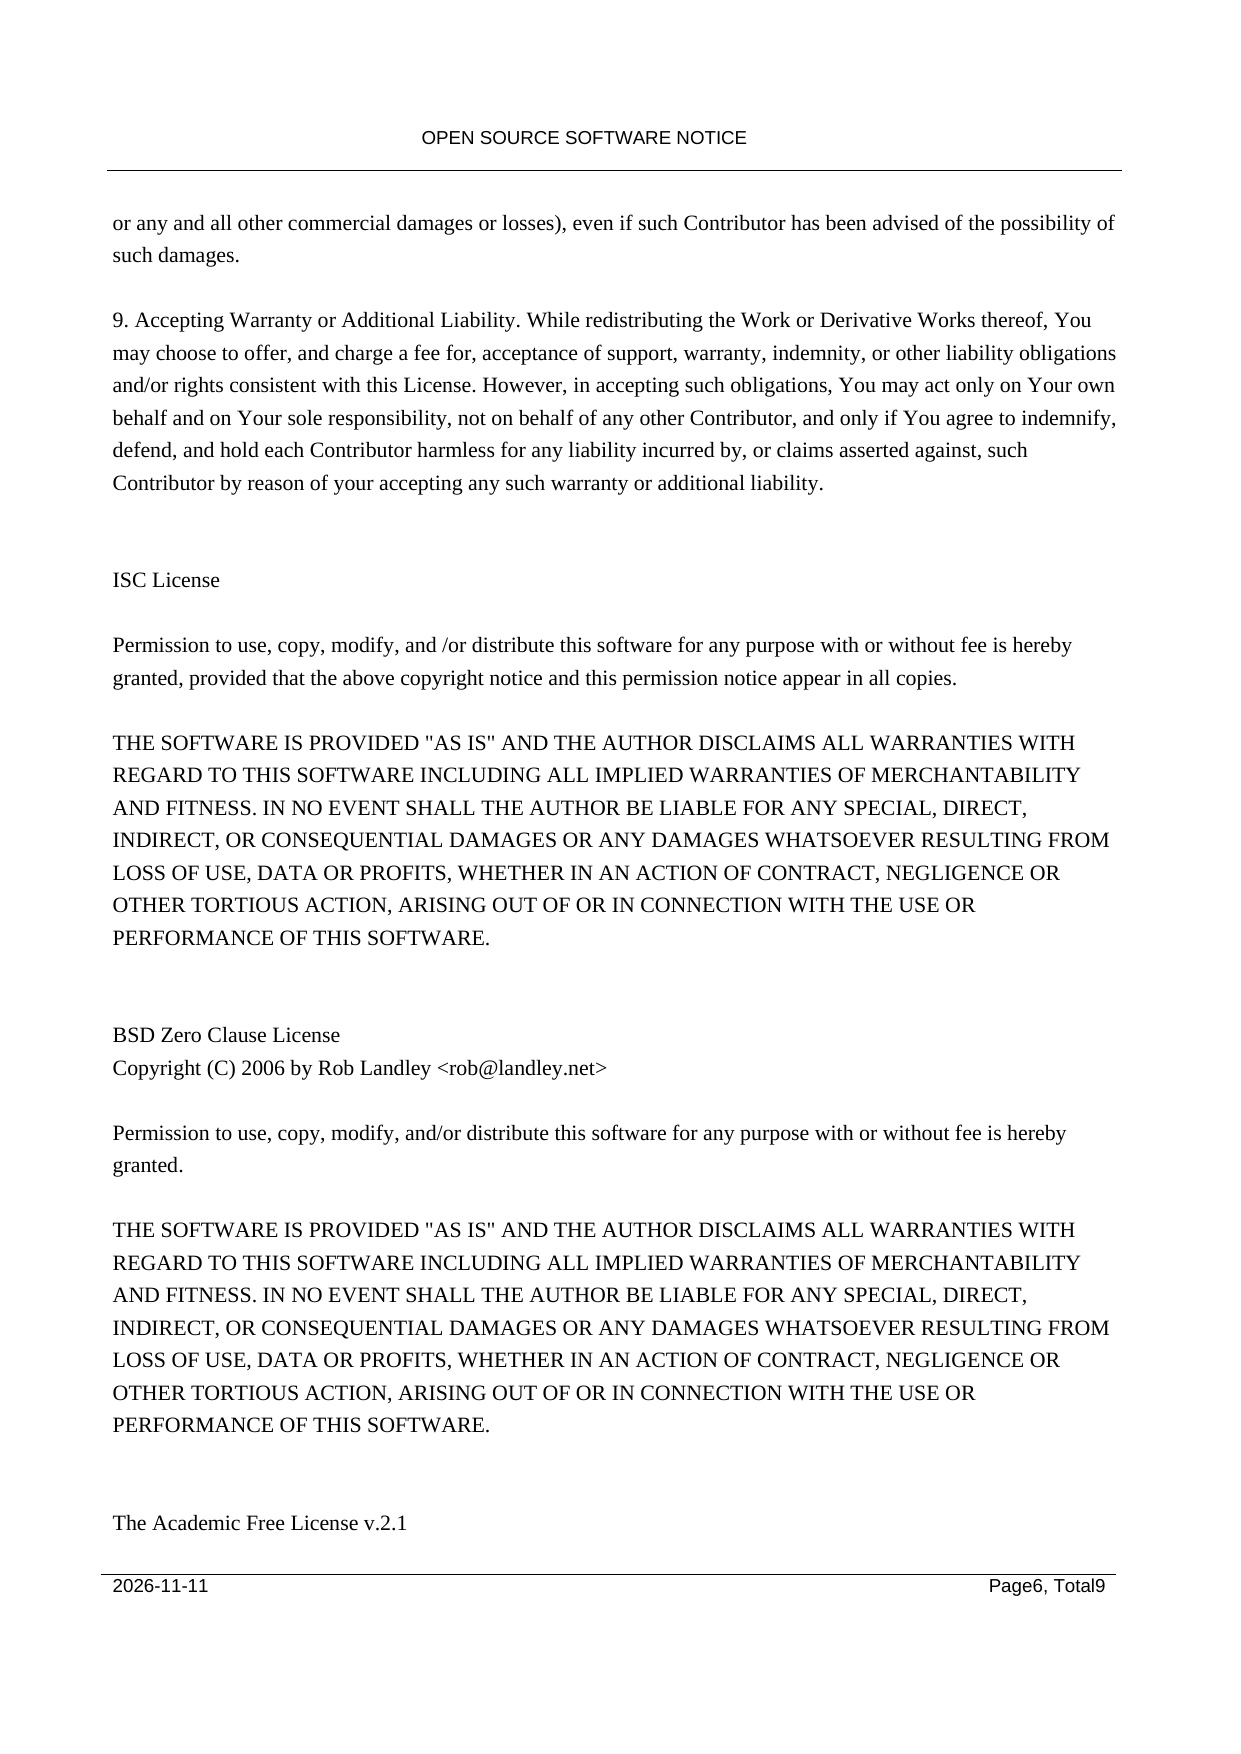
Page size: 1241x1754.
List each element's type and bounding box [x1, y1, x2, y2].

text [112, 206, 1128, 1539]
